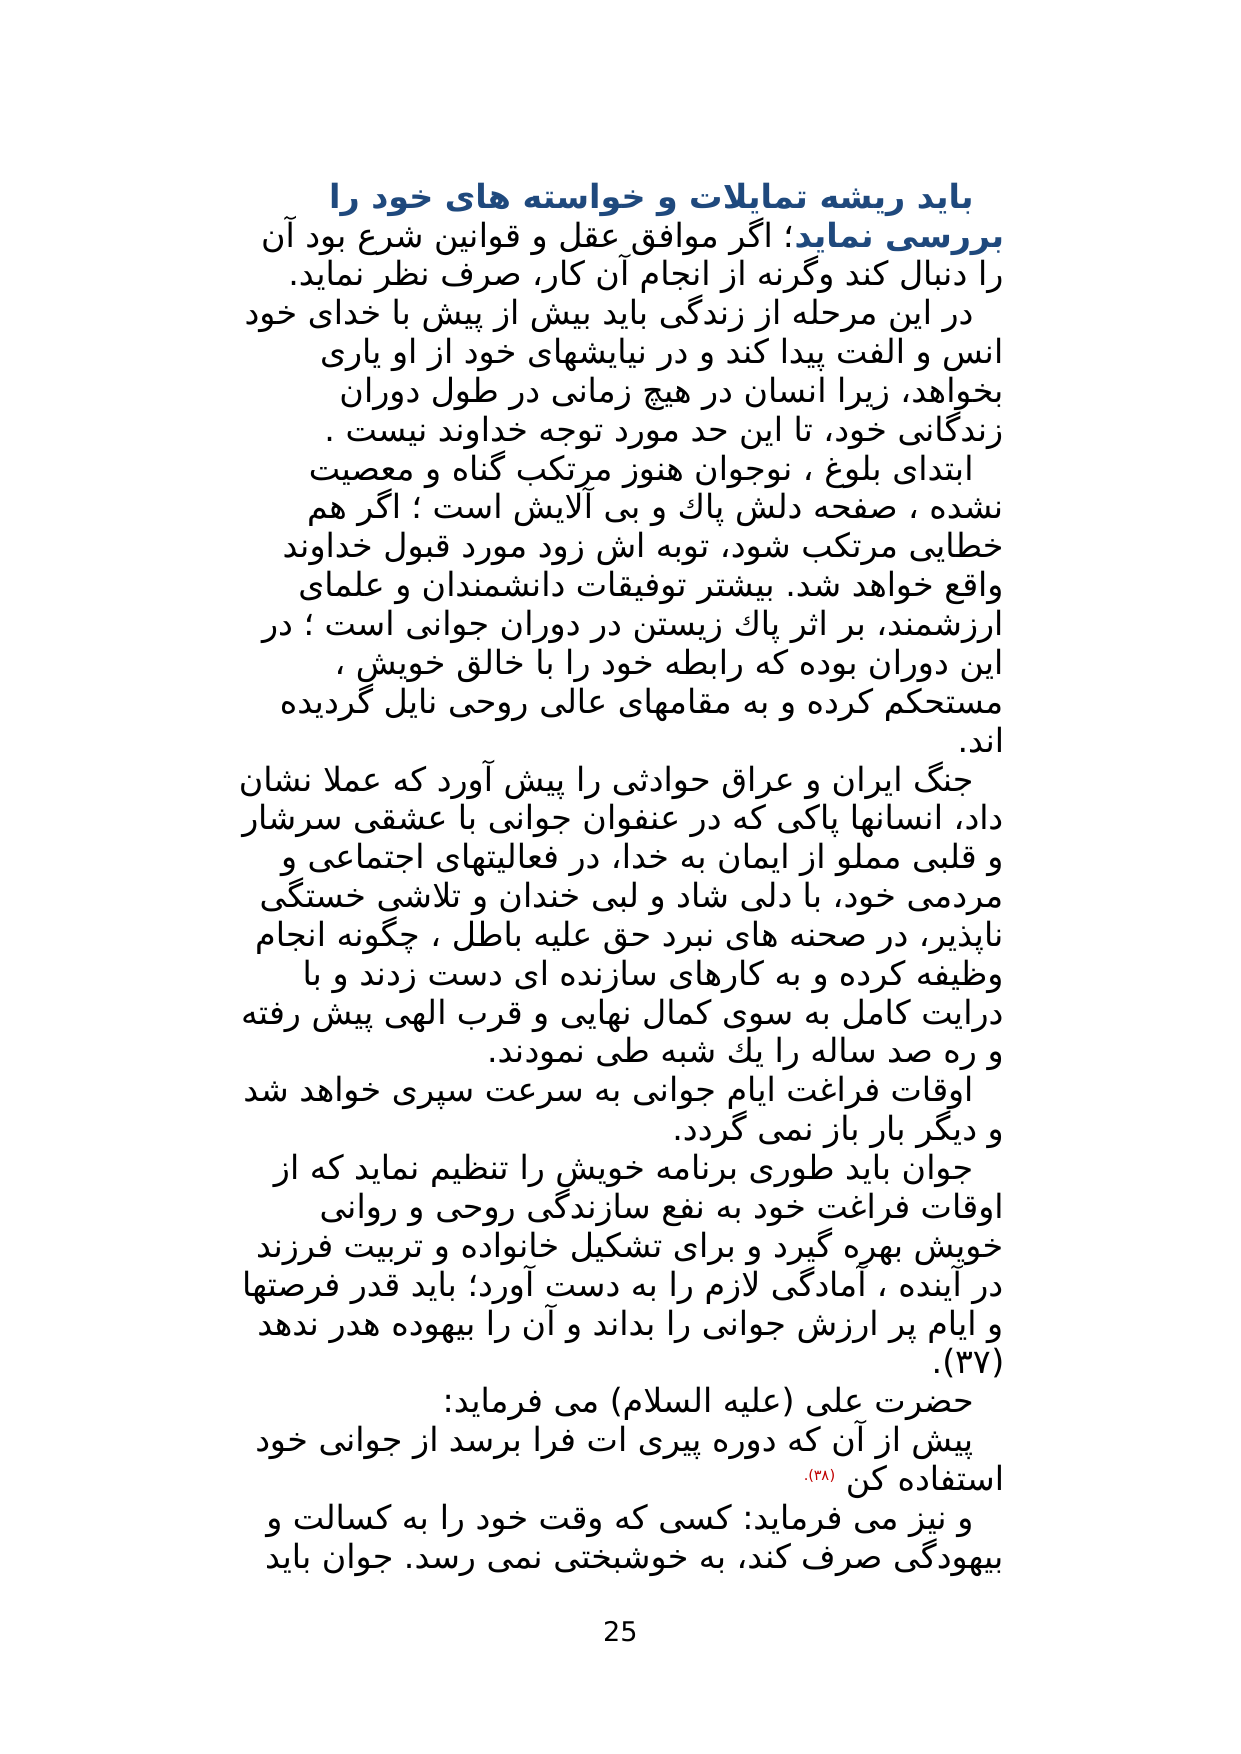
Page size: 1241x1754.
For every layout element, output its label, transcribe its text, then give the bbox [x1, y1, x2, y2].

text جوان بايد طورى برنامه خويش را تنظيم نمايد كه از اوقات فراغت خود به نفع سازندگى روحى و روانى خويش بهره گيرد و براى تشكيل خانواده و تربيت فرزند در آينده ، آمادگى لازم را به دست آورد؛ بايد قدر فرصتها و ايام پر ارزش جوانى را بداند و آن را بيهوده هدر ندهد (٣٧). [236, 1148, 1004, 1382]
text بايد ريشه تمايلات و خواسته هاى خود را بررسى نمايد؛ اگر موافق عقل و قوانين شرع بود آن را دنبال كند وگرنه از انجام آن كار، صرف نظر نمايد. [236, 177, 1004, 294]
text ابتداى بلوغ ، نوجوان هنوز مرتكب گناه و معصيت نشده ، صفحه دلش پاك و بى آلايش است ؛ اگر هم خطايى مرتكب شود، توبه اش زود مورد قبول خداوند واقع خواهد شد. بيشتر توفيقات دانشمندان و علماى ارزشمند، بر اثر پاك زيستن در دوران جوانى است ؛ در اين دوران بوده كه رابطه خود را با خالق خويش ، مستحكم كرده و به مقامهاى عالى روحى نايل گرديده اند. [236, 449, 1004, 760]
text حضرت على (عليه السلام) مى فرمايد: [236, 1382, 1004, 1421]
text پيش از آن كه دوره پيرى ات فرا برسد از جوانى خود استفاده كن (٣٨). [236, 1421, 1004, 1498]
text اوقات فراغت ايام جوانى به سرعت سپرى خواهد شد و ديگر بار باز نمى گردد. [236, 1071, 1004, 1148]
text در اين مرحله از زندگى بايد بيش از پيش با خداى خود انس و الفت پيدا كند و در نيايشهاى خود از او يارى بخواهد، زيرا انسان در هيچ زمانى در طول دوران زندگانى خود، تا اين حد مورد توجه خداوند نيست . [236, 294, 1004, 449]
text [236, 1498, 1004, 1576]
text جنگ ايران و عراق حوادثى را پيش آورد كه عملا نشان داد، انسانها پاكى كه در عنفوان جوانى با عشقى سرشار و قلبى مملو از ايمان به خدا، در فعاليتهاى اجتماعى و مردمى خود، با دلى شاد و لبى خندان و تلاشى خستگى ناپذير، در صحنه هاى نبرد حق عليه باطل ، چگونه انجام وظيفه كرده و به كارهاى سازنده اى دست زدند و با درايت كامل به سوى كمال نهايى و قرب الهى پيش رفته و ره صد ساله را يك شبه طى نمودند. [236, 760, 1004, 1071]
